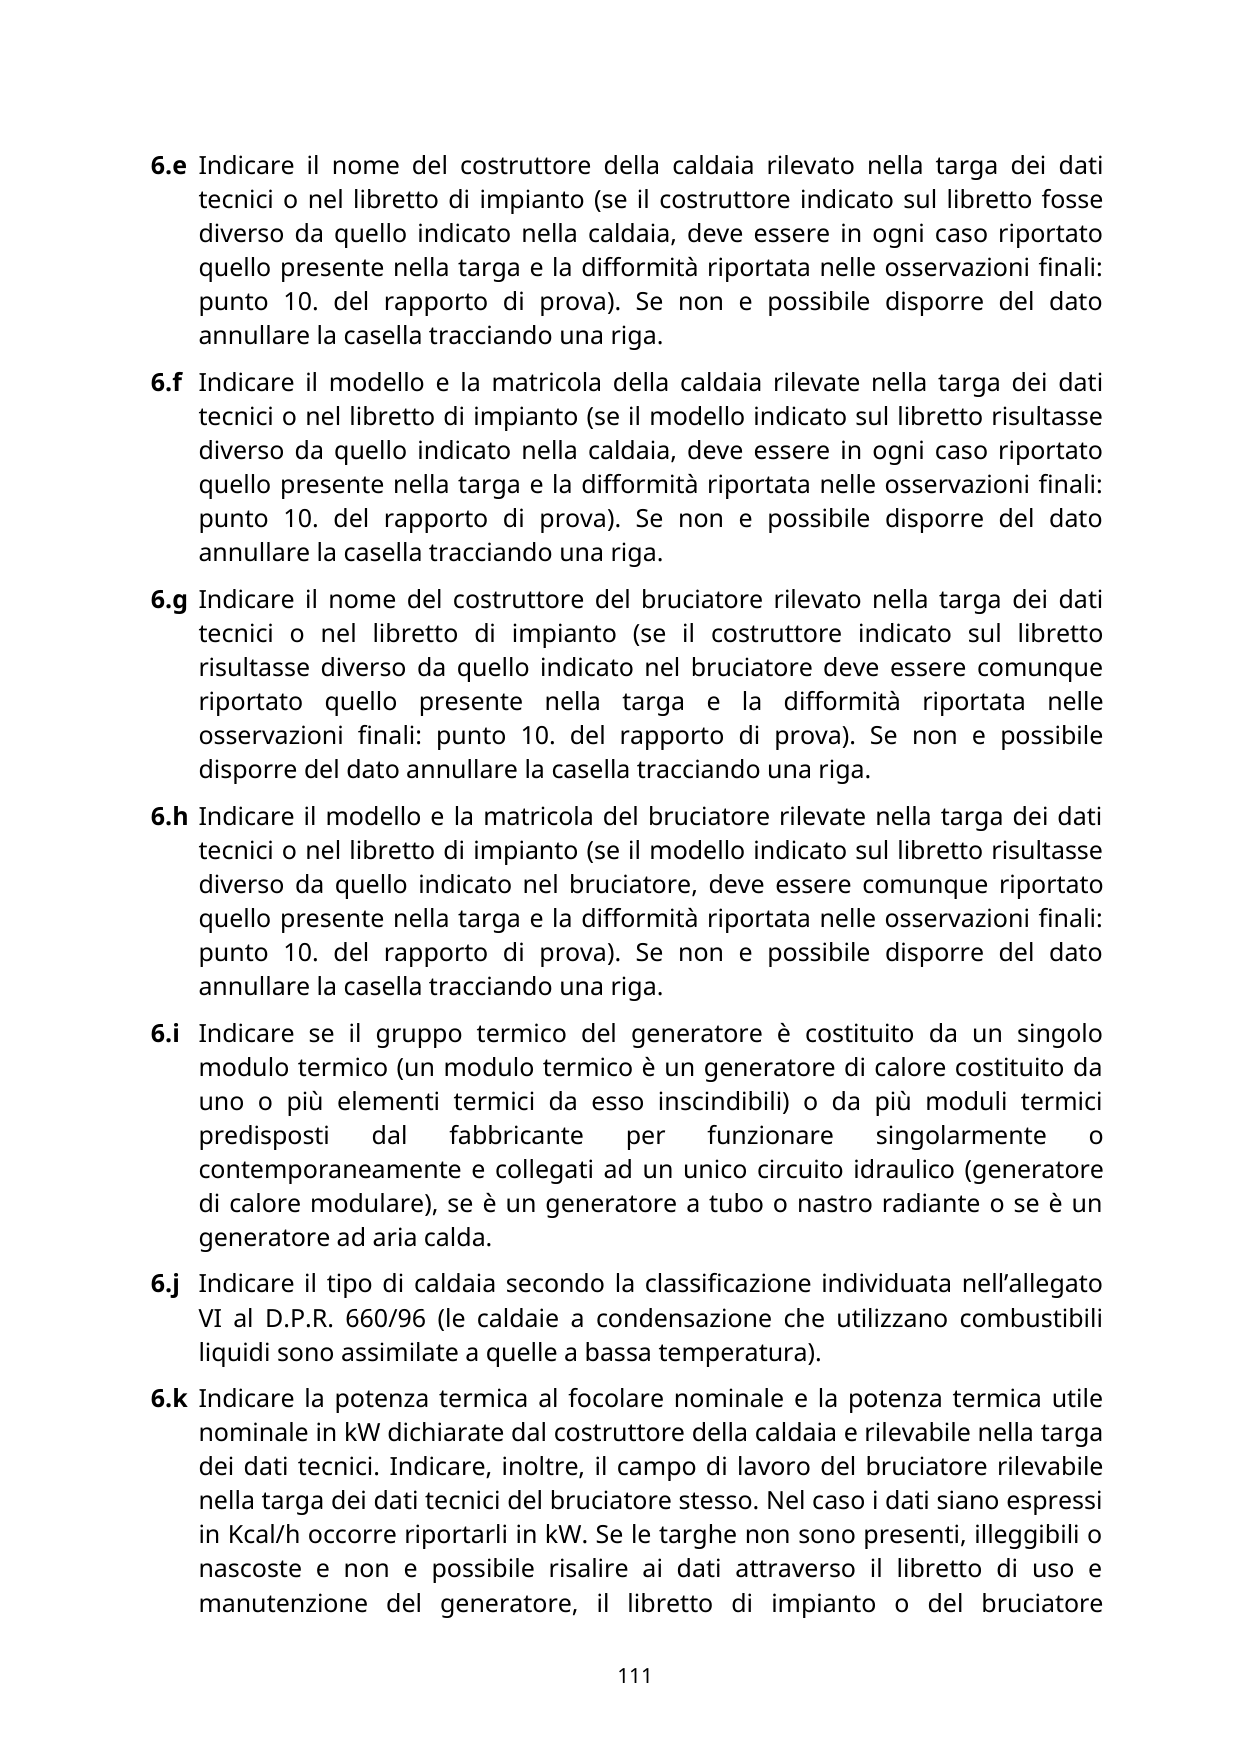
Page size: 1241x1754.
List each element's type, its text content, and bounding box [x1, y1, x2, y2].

table_cell Indicare il nome del costruttore della caldaia rilevato nella targa dei dati tecnici o nel libretto di impianto (se il costruttore indicato sul libretto fosse diverso da quello indicato nella caldaia, deve essere in ogni caso riportato quello presente nella targa e la difformità riportata nelle osservazioni finali: punto 10. del rapporto di prova). Se non e possibile disporre del dato annullare la casella tracciando una riga. [195, 148, 1107, 364]
table_cell 6.e [148, 148, 195, 364]
table_cell 6.k [148, 1381, 195, 1619]
table_cell 6.j [148, 1266, 195, 1381]
table_cell 6.g [148, 581, 195, 798]
table_cell Indicare il tipo di caldaia secondo la classificazione individuata nell’allegato VI al D.P.R. 660/96 (le caldaie a condensazione che utilizzano combustibili liquidi sono assimilate a quelle a bassa temperatura). [195, 1266, 1107, 1381]
table_cell Indicare il modello e la matricola del bruciatore rilevate nella targa dei dati tecnici o nel libretto di impianto (se il modello indicato sul libretto risultasse diverso da quello indicato nel bruciatore, deve essere comunque riportato quello presente nella targa e la difformità riportata nelle osservazioni finali: punto 10. del rapporto di prova). Se non e possibile disporre del dato annullare la casella tracciando una riga. [195, 798, 1107, 1015]
table_cell 6.f [148, 365, 195, 581]
table_cell Indicare se il gruppo termico del generatore è costituito da un singolo modulo termico (un modulo termico è un generatore di calore costituito da uno o più elementi termici da esso inscindibili) o da più moduli termici predisposti dal fabbricante per funzionare singolarmente o contemporaneamente e collegati ad un unico circuito idraulico (generatore di calore modulare), se è un generatore a tubo o nastro radiante o se è un generatore ad aria calda. [195, 1015, 1107, 1266]
table_cell Indicare il modello e la matricola della caldaia rilevate nella targa dei dati tecnici o nel libretto di impianto (se il modello indicato sul libretto risultasse diverso da quello indicato nella caldaia, deve essere in ogni caso riportato quello presente nella targa e la difformità riportata nelle osservazioni finali: punto 10. del rapporto di prova). Se non e possibile disporre del dato annullare la casella tracciando una riga. [195, 365, 1107, 581]
table_cell 6.h [148, 798, 195, 1015]
table_cell 6.i [148, 1015, 195, 1266]
table_cell Indicare il nome del costruttore del bruciatore rilevato nella targa dei dati tecnici o nel libretto di impianto (se il costruttore indicato sul libretto risultasse diverso da quello indicato nel bruciatore deve essere comunque riportato quello presente nella targa e la difformità riportata nelle osservazioni finali: punto 10. del rapporto di prova). Se non e possibile disporre del dato annullare la casella tracciando una riga. [195, 581, 1107, 798]
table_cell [195, 1381, 1107, 1619]
